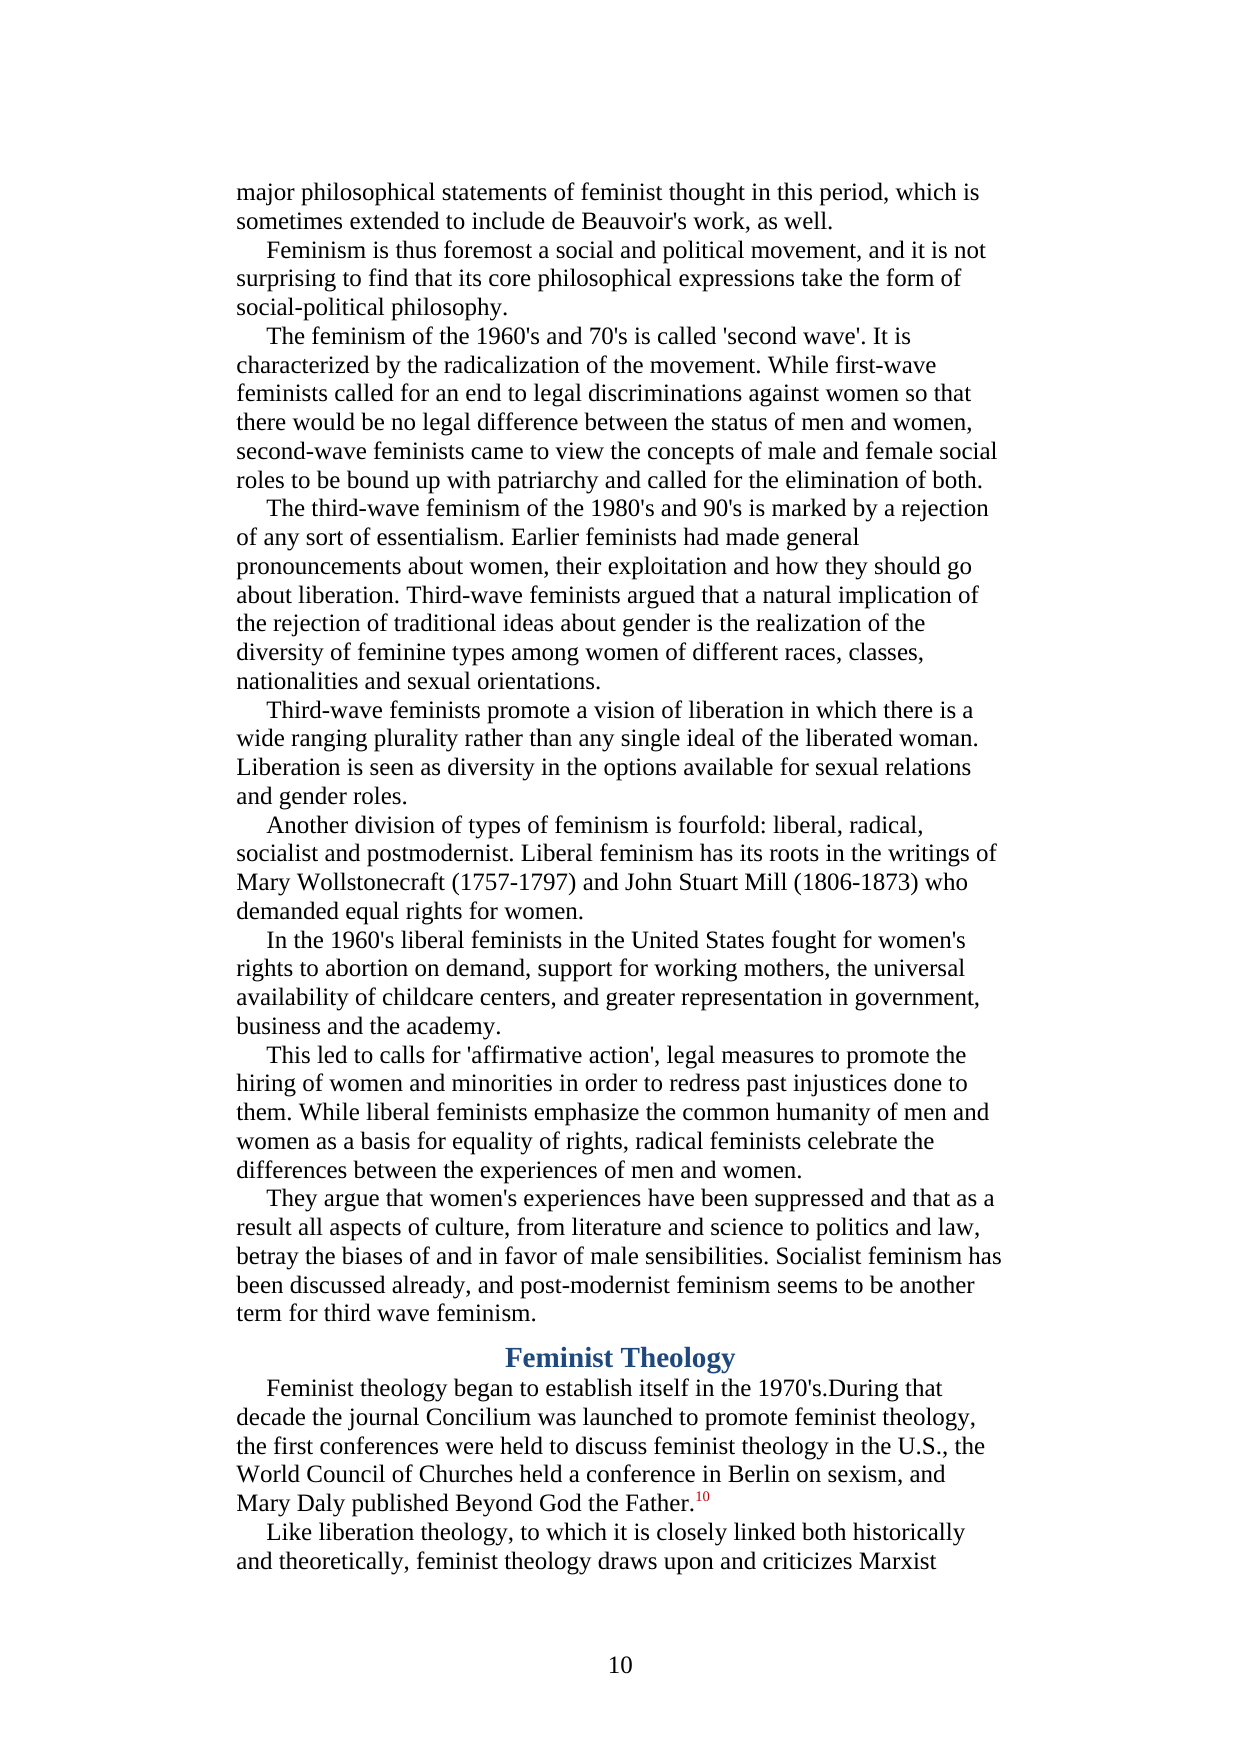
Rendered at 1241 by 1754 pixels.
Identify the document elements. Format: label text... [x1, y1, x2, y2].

text The feminism of the 1960's and 70's is called 'second wave'. It is characterized by the radicalization of the movement. While first-wave feminists called for an end to legal discriminations against women so that there would be no legal difference between the status of men and women, second-wave feminists came to view the concepts of male and female social roles to be bound up with patriarchy and called for the elimination of both. [236, 321, 1004, 493]
text Feminist theology began to establish itself in the 1970's.During that decade the journal Concilium was launched to promote feminist theology, the first conferences were held to discuss feminist theology in the U.S., the World Council of Churches held a conference in Berlin on sexism, and Mary Daly published Beyond God the Father.10 [236, 1373, 1004, 1517]
text Feminism is thus foremost a social and political movement, and it is not surprising to find that its core philosophical expressions take the form of social-political philosophy. [236, 235, 1004, 321]
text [236, 1517, 1004, 1574]
text They argue that women's experiences have been suppressed and that as a result all aspects of culture, from literature and science to politics and law, betray the biases of and in favor of male sensibilities. Socialist feminism has been discussed already, and post-modernist feminism seems to be another term for third wave feminism. [236, 1183, 1004, 1327]
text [236, 177, 1004, 235]
text In the 1960's liberal feminists in the United States fought for women's rights to abortion on demand, support for working mothers, the universal availability of childcare centers, and greater representation in government, business and the academy. [236, 925, 1004, 1040]
text This led to calls for 'affirmative action', legal measures to promote the hiring of women and minorities in order to redress past injustices done to them. While liberal feminists emphasize the common humanity of men and women as a basis for equality of rights, radical feminists celebrate the differences between the experiences of men and women. [236, 1040, 1004, 1183]
subtitle Feminist Theology [236, 1340, 1004, 1373]
text Third-wave feminists promote a vision of liberation in which there is a wide ranging plurality rather than any single ideal of the liberated woman. Liberation is seen as diversity in the options available for sexual relations and gender roles. [236, 695, 1004, 810]
text Another division of types of feminism is fourfold: liberal, radical, socialist and postmodernist. Liberal feminism has its roots in the writings of Mary Wollstonecraft (1757-1797) and John Stuart Mill (1806-1873) who demanded equal rights for women. [236, 810, 1004, 925]
text The third-wave feminism of the 1980's and 90's is marked by a rejection of any sort of essentialism. Earlier feminists had made general pronouncements about women, their exploitation and how they should go about liberation. Third-wave feminists argued that a natural implication of the rejection of traditional ideas about gender is the realization of the diversity of feminine types among women of different races, classes, nationalities and sexual orientations. [236, 493, 1004, 695]
